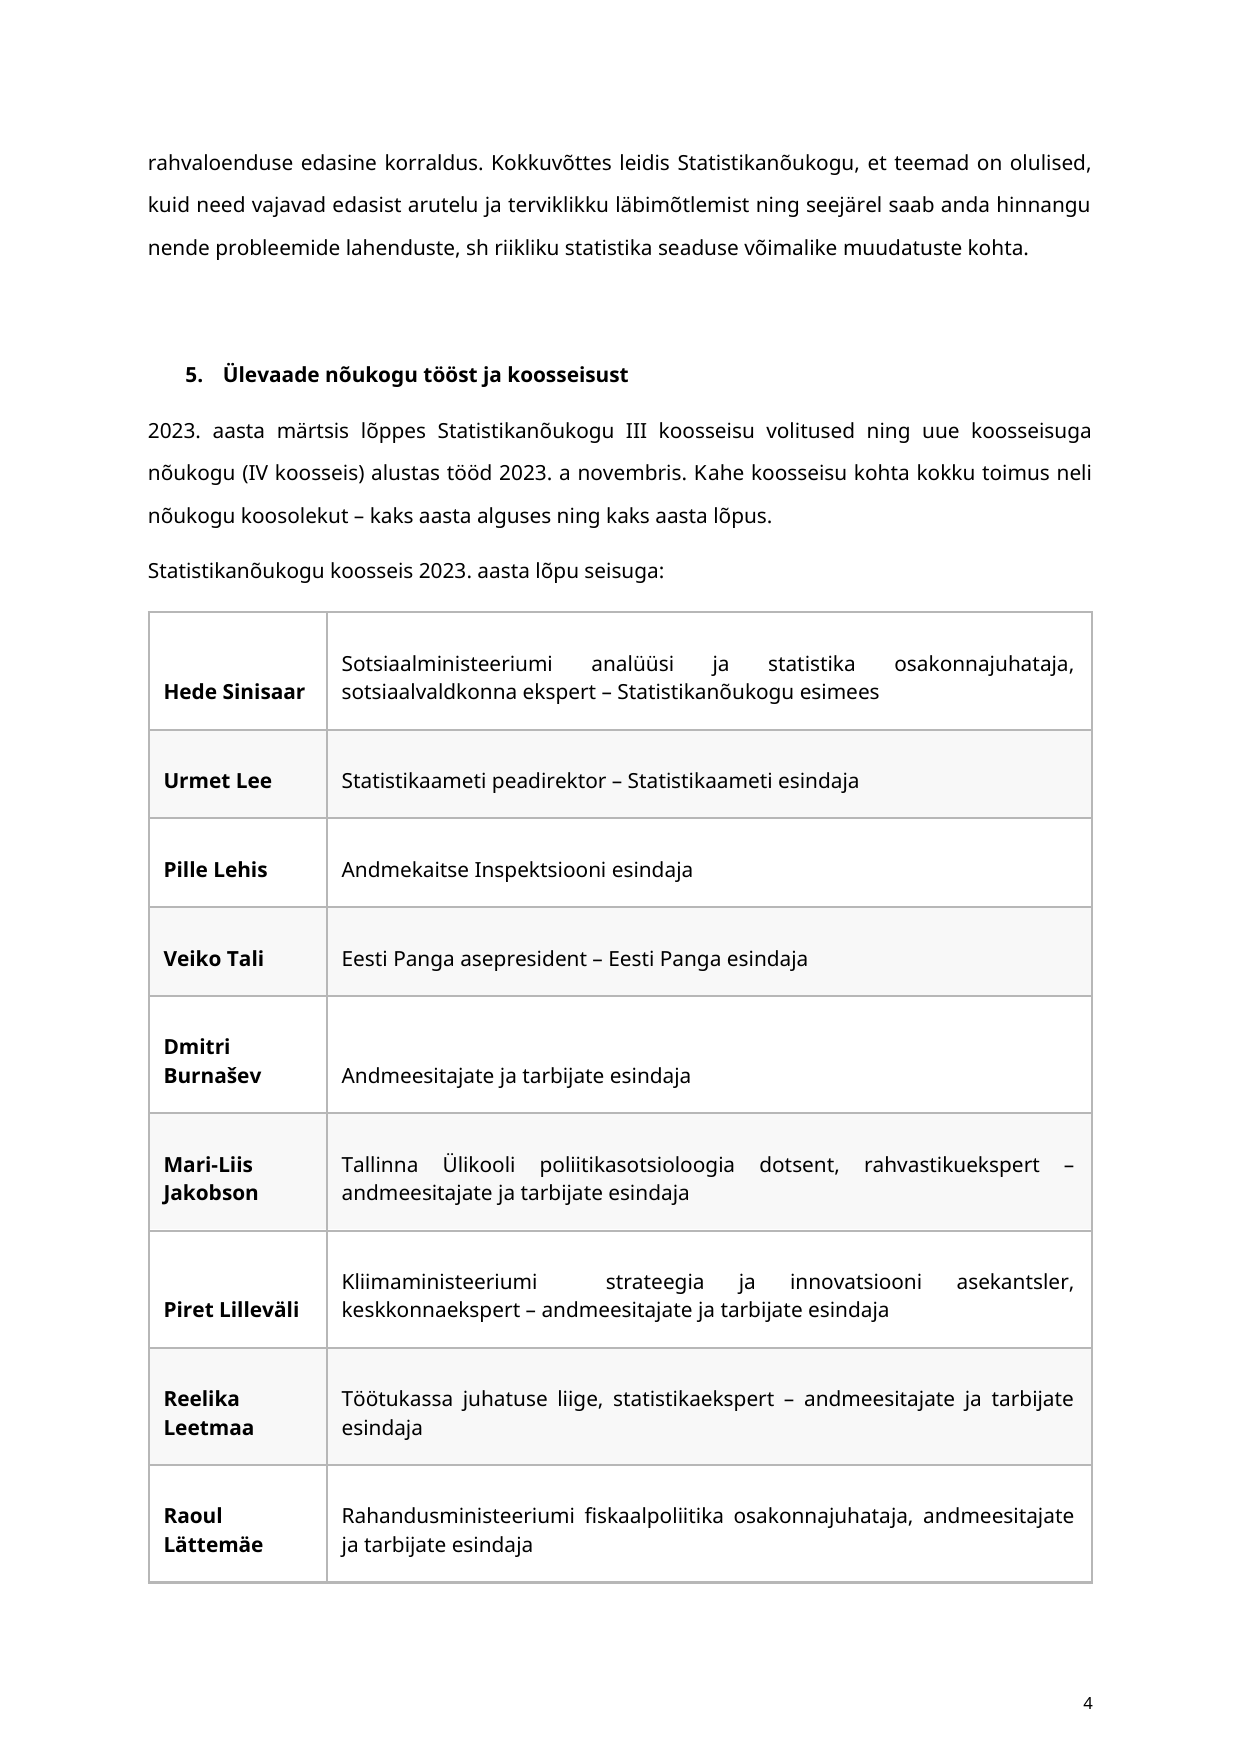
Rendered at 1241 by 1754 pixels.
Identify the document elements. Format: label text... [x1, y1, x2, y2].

table_header Sotsiaalministeeriumi analüüsi ja statistika osakonnajuhataja, sotsiaalvaldkonna ekspert – Statistikanõukogu esimees [328, 613, 1091, 728]
table_cell Veiko Tali [150, 908, 326, 995]
table_header Hede Sinisaar [150, 613, 326, 728]
table_cell Raoul Lättemäe [150, 1466, 326, 1581]
list Ülevaade nõukogu tööst ja koosseisust [185, 361, 1093, 389]
table_cell Tallinna Ülikooli poliitikasotsioloogia dotsent, rahvastikuekspert –andmeesitajate ja tarbijate esindaja [328, 1114, 1091, 1229]
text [148, 148, 1093, 261]
table_cell Rahandusministeeriumi fiskaalpoliitika osakonnajuhataja, andmeesitajate ja tarbijate esindaja [328, 1466, 1091, 1581]
table_cell Reelika Leetmaa [150, 1349, 326, 1464]
table_cell Töötukassa juhatuse liige, statistikaekspert – andmeesitajate ja tarbijate esindaja [328, 1349, 1091, 1464]
table_cell Mari-Liis Jakobson [150, 1114, 326, 1229]
table_cell Andmeesitajate ja tarbijate esindaja [328, 997, 1091, 1112]
table_cell Statistikaameti peadirektor – Statistikaameti esindaja [328, 731, 1091, 817]
table_cell Urmet Lee [150, 731, 326, 817]
table_cell Kliimaministeeriumi strateegia ja innovatsiooni asekantsler, keskkonnaekspert – andmeesitajate ja tarbijate esindaja [328, 1232, 1091, 1347]
table_cell Eesti Panga asepresident – Eesti Panga esindaja [328, 908, 1091, 995]
table_cell Piret Lilleväli [150, 1232, 326, 1347]
table_cell Pille Lehis [150, 819, 326, 906]
text Statistikanõukogu koosseis 2023. aasta lõpu seisuga: [148, 556, 1093, 584]
table_cell Andmekaitse Inspektsiooni esindaja [328, 819, 1091, 906]
text 2023. aasta märtsis lõppes Statistikanõukogu III koosseisu volitused ning uue koosseisuga nõukogu (IV koosseis) alustas tööd 2023. a novembris. Kahe koosseisu kohta kokku toimus neli nõukogu koosolekut – kaks aasta alguses ning kaks aasta lõpus. [148, 416, 1093, 529]
table_cell Dmitri Burnašev [150, 997, 326, 1112]
